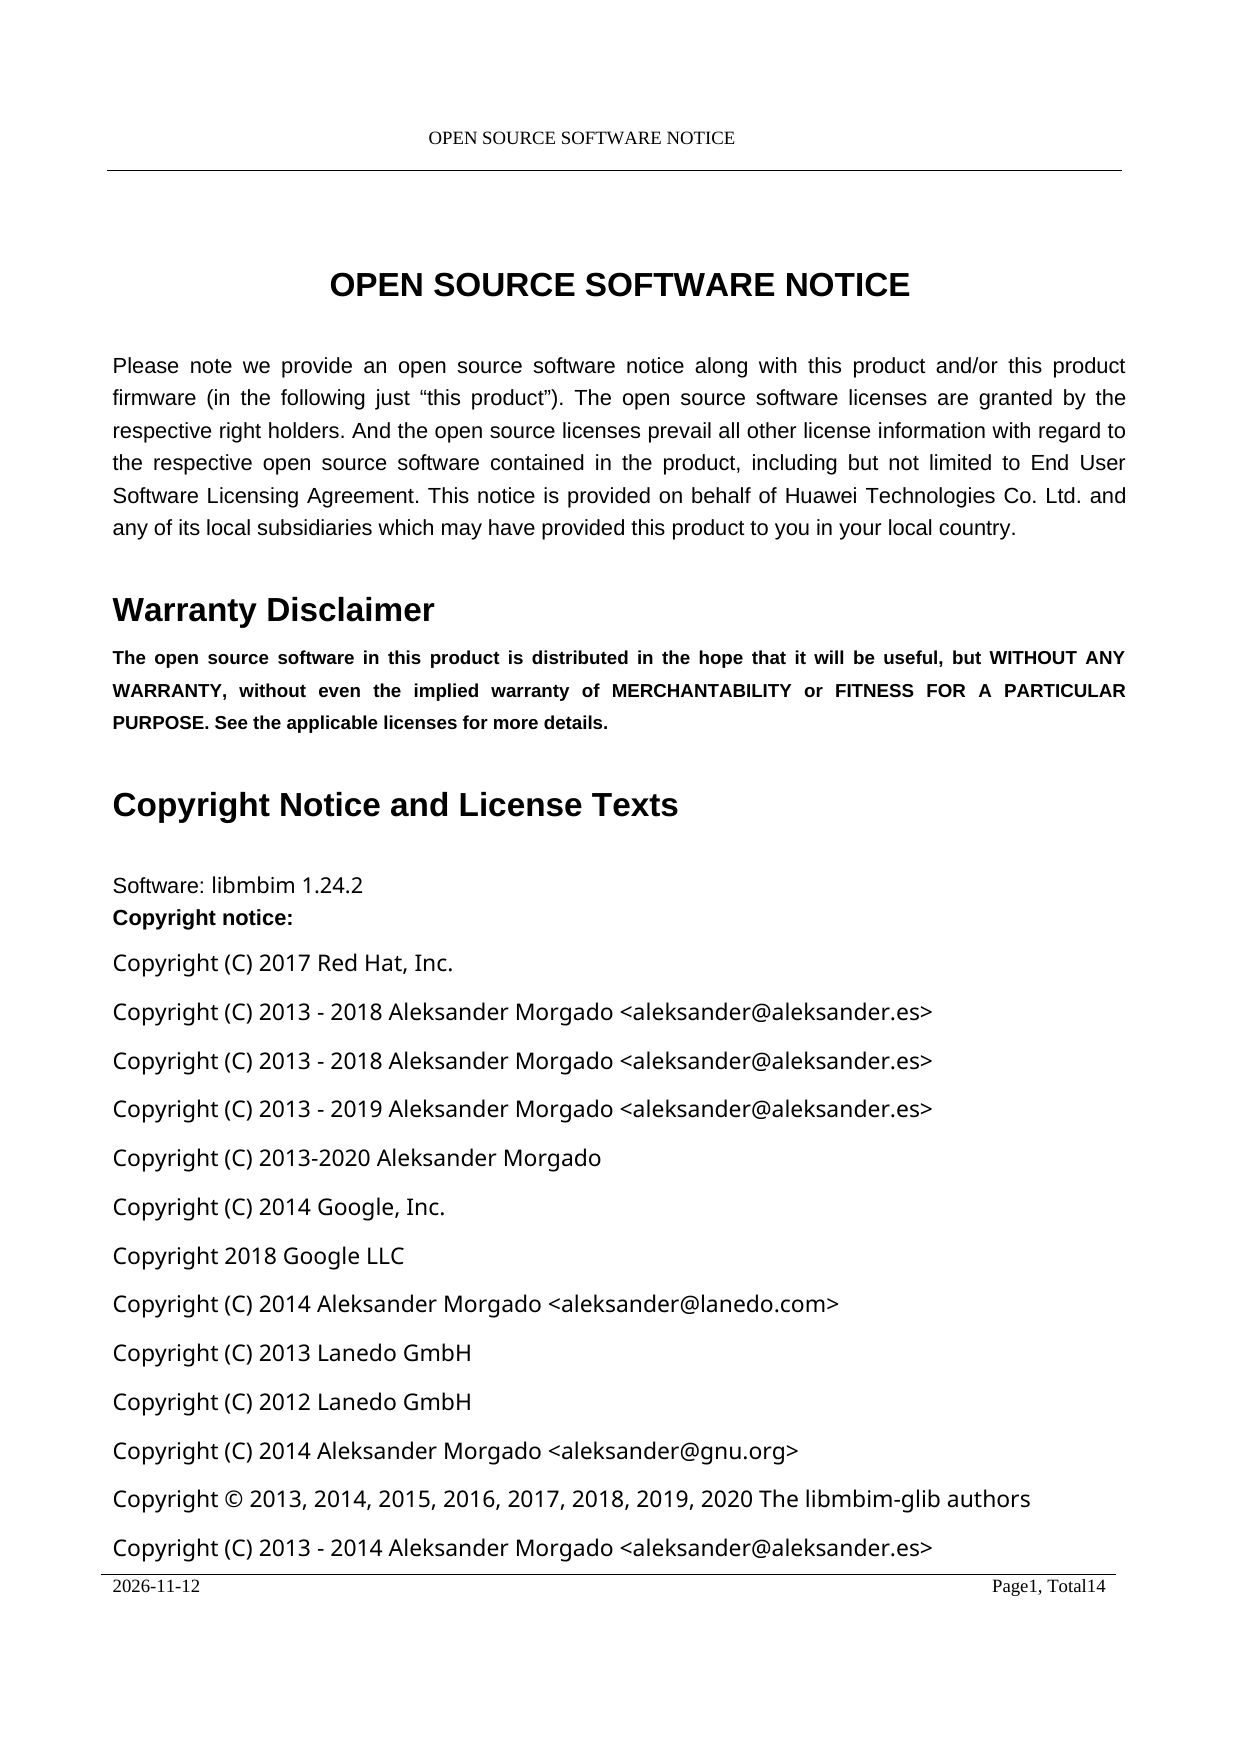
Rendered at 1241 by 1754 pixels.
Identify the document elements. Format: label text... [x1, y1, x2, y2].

text Warranty Disclaimer [112, 576, 1128, 641]
text The open source software in this product is distributed in the hope that it will be useful, but WITHOUT ANY WARRANTY, without even the implied warranty of MERCHANTABILITY or FITNESS FOR A PARTICULAR PURPOSE. See the applicable licenses for more details. [112, 641, 1128, 739]
text Copyright Notice and License Texts [112, 771, 1128, 836]
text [112, 947, 1128, 1564]
text Copyright notice: [112, 901, 1128, 934]
text Software: libmbim 1.24.2 [112, 869, 1128, 901]
text OPEN SOURCE SOFTWARE NOTICE [112, 251, 1128, 316]
text Please note we provide an open source software notice along with this product and/or this product firmware (in the following just “this product”). The open source software licenses are granted by the respective right holders. And the open source licenses prevail all other license information with regard to the respective open source software contained in the product, including but not limited to End User Software Licensing Agreement. This notice is provided on behalf of Huawei Technologies Co. Ltd. and any of its local subsidiaries which may have provided this product to you in your local country. [112, 349, 1128, 544]
